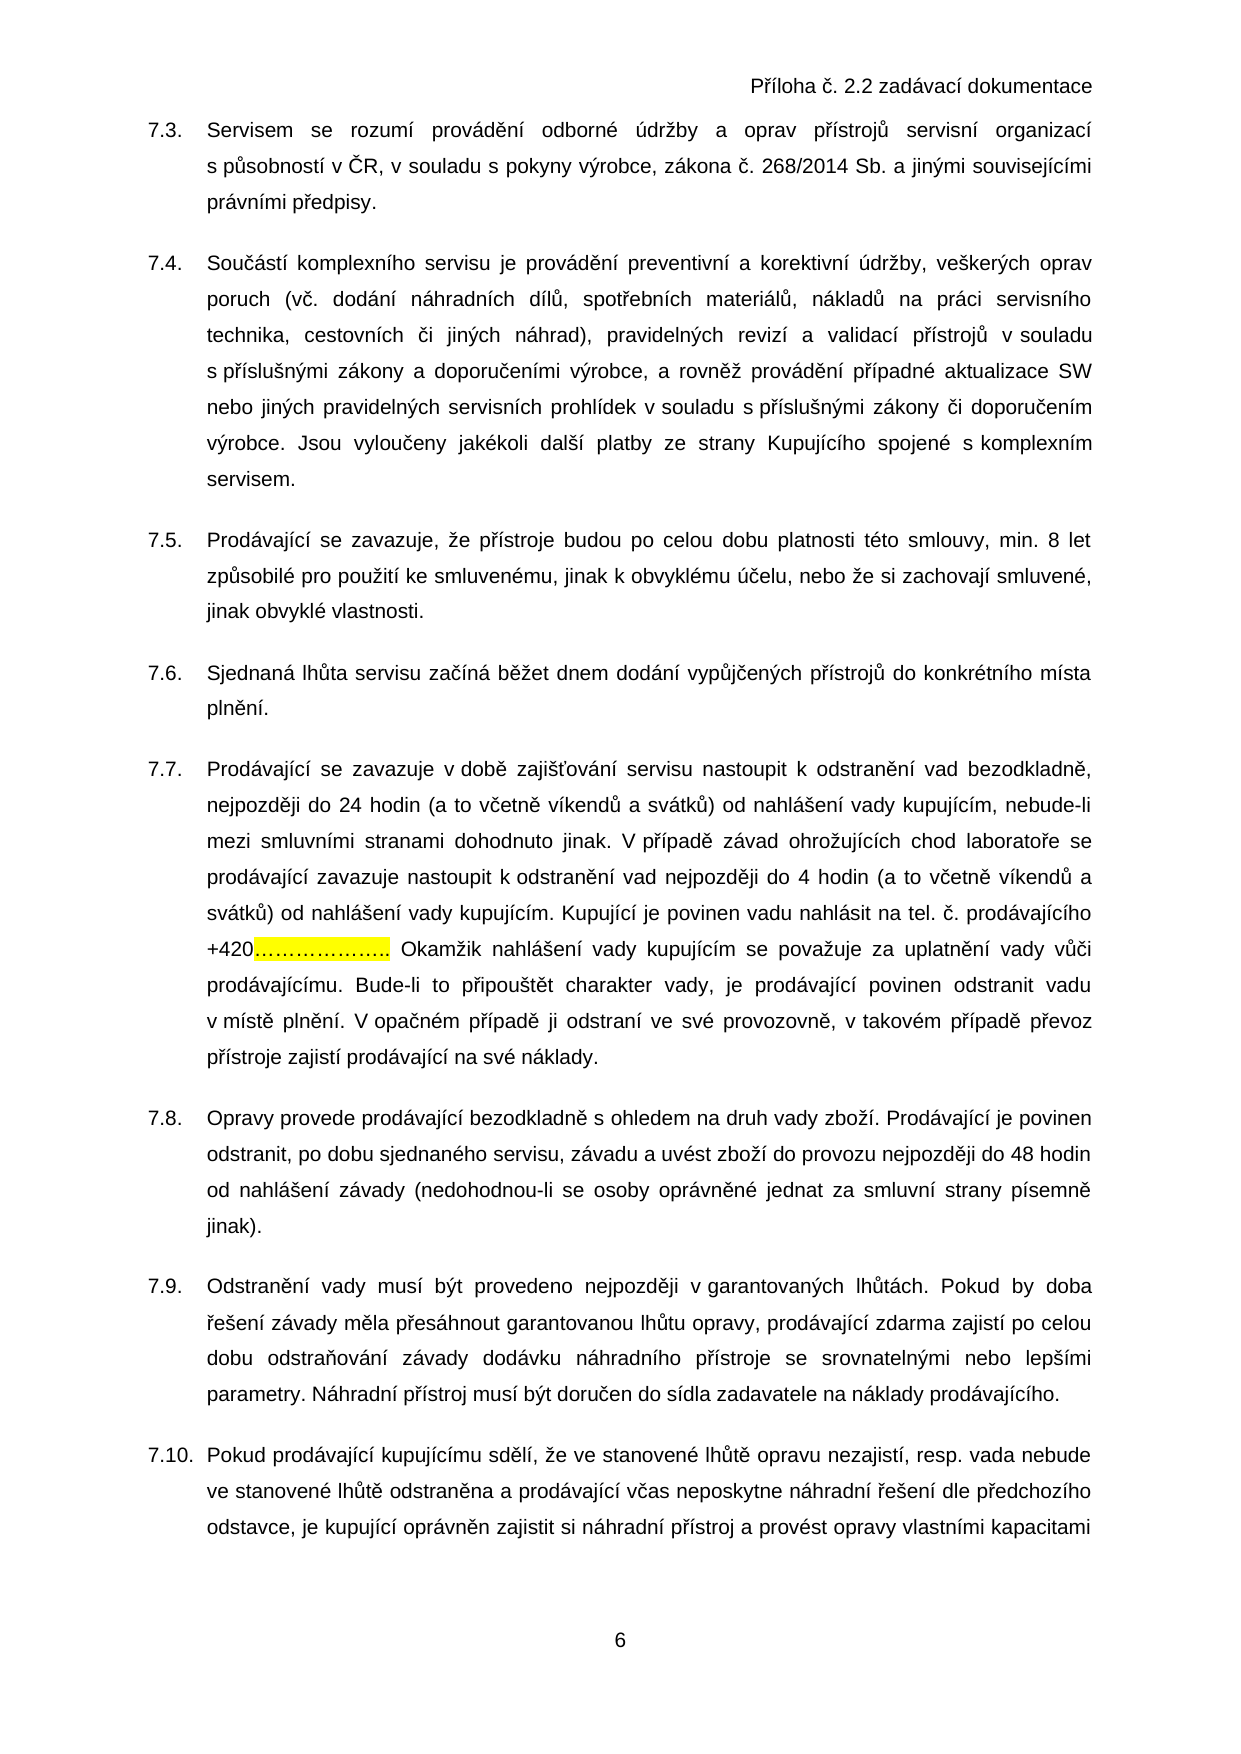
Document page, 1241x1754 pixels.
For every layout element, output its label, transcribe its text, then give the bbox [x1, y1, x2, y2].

list Odstranění vady musí být provedeno nejpozději v garantovaných lhůtách. Pokud by doba řešení závady měla přesáhnout garantovanou lhůtu opravy, prodávající zdarma zajistí po celou dobu odstraňování závady dodávku náhradního přístroje se srovnatelnými nebo lepšími parametry. Náhradní přístroj musí být doručen do sídla zadavatele na náklady prodávajícího. [148, 1274, 1093, 1406]
list Součástí komplexního servisu je provádění preventivní a korektivní údržby, veškerých oprav poruch (vč. dodání náhradních dílů, spotřebních materiálů, nákladů na práci servisního technika, cestovních či jiných náhrad), pravidelných revizí a validací přístrojů v souladu s příslušnými zákony a doporučeními výrobce, a rovněž provádění případné aktualizace SW nebo jiných pravidelných servisních prohlídek v souladu s příslušnými zákony či doporučením výrobce. Jsou vyloučeny jakékoli další platby ze strany Kupujícího spojené s komplexním servisem. [148, 251, 1093, 491]
list Prodávající se zavazuje v době zajišťování servisu nastoupit k odstranění vad bezodkladně, nejpozději do 24 hodin (a to včetně víkendů a svátků) od nahlášení vady kupujícím, nebude-li mezi smluvními stranami dohodnuto jinak. V případě závad ohrožujících chod laboratoře se prodávající zavazuje nastoupit k odstranění vad nejpozději do 4 hodin (a to včetně víkendů a svátků) od nahlášení vady kupujícím. Kupující je povinen vadu nahlásit na tel. č. prodávajícího +420……………….. Okamžik nahlášení vady kupujícím se považuje za uplatnění vady vůči prodávajícímu. Bude-li to připouštět charakter vady, je prodávající povinen odstranit vadu v místě plnění. V opačném případě ji odstraní ve své provozovně, v takovém případě převoz přístroje zajistí prodávající na své náklady. [148, 757, 1093, 1069]
list Prodávající se zavazuje, že přístroje budou po celou dobu platnosti této smlouvy, min. 8 let způsobilé pro použití ke smluvenému, jinak k obvyklému účelu, nebo že si zachovají smluvené, jinak obvyklé vlastnosti. [148, 527, 1093, 623]
list Opravy provede prodávající bezodkladně s ohledem na druh vady zboží. Prodávající je povinen odstranit, po dobu sjednaného servisu, závadu a uvést zboží do provozu nejpozději do 48 hodin od nahlášení závady (nedohodnou-li se osoby oprávněné jednat za smluvní strany písemně jinak). [148, 1106, 1093, 1237]
list Sjednaná lhůta servisu začíná běžet dnem dodání vypůjčených přístrojů do konkrétního místa plnění. [148, 660, 1093, 720]
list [148, 1443, 1093, 1539]
list Servisem se rozumí provádění odborné údržby a oprav přístrojů servisní organizací s působností v ČR, v souladu s pokyny výrobce, zákona č. 268/2014 Sb. a jinými souvisejícími právními předpisy. [148, 118, 1093, 214]
